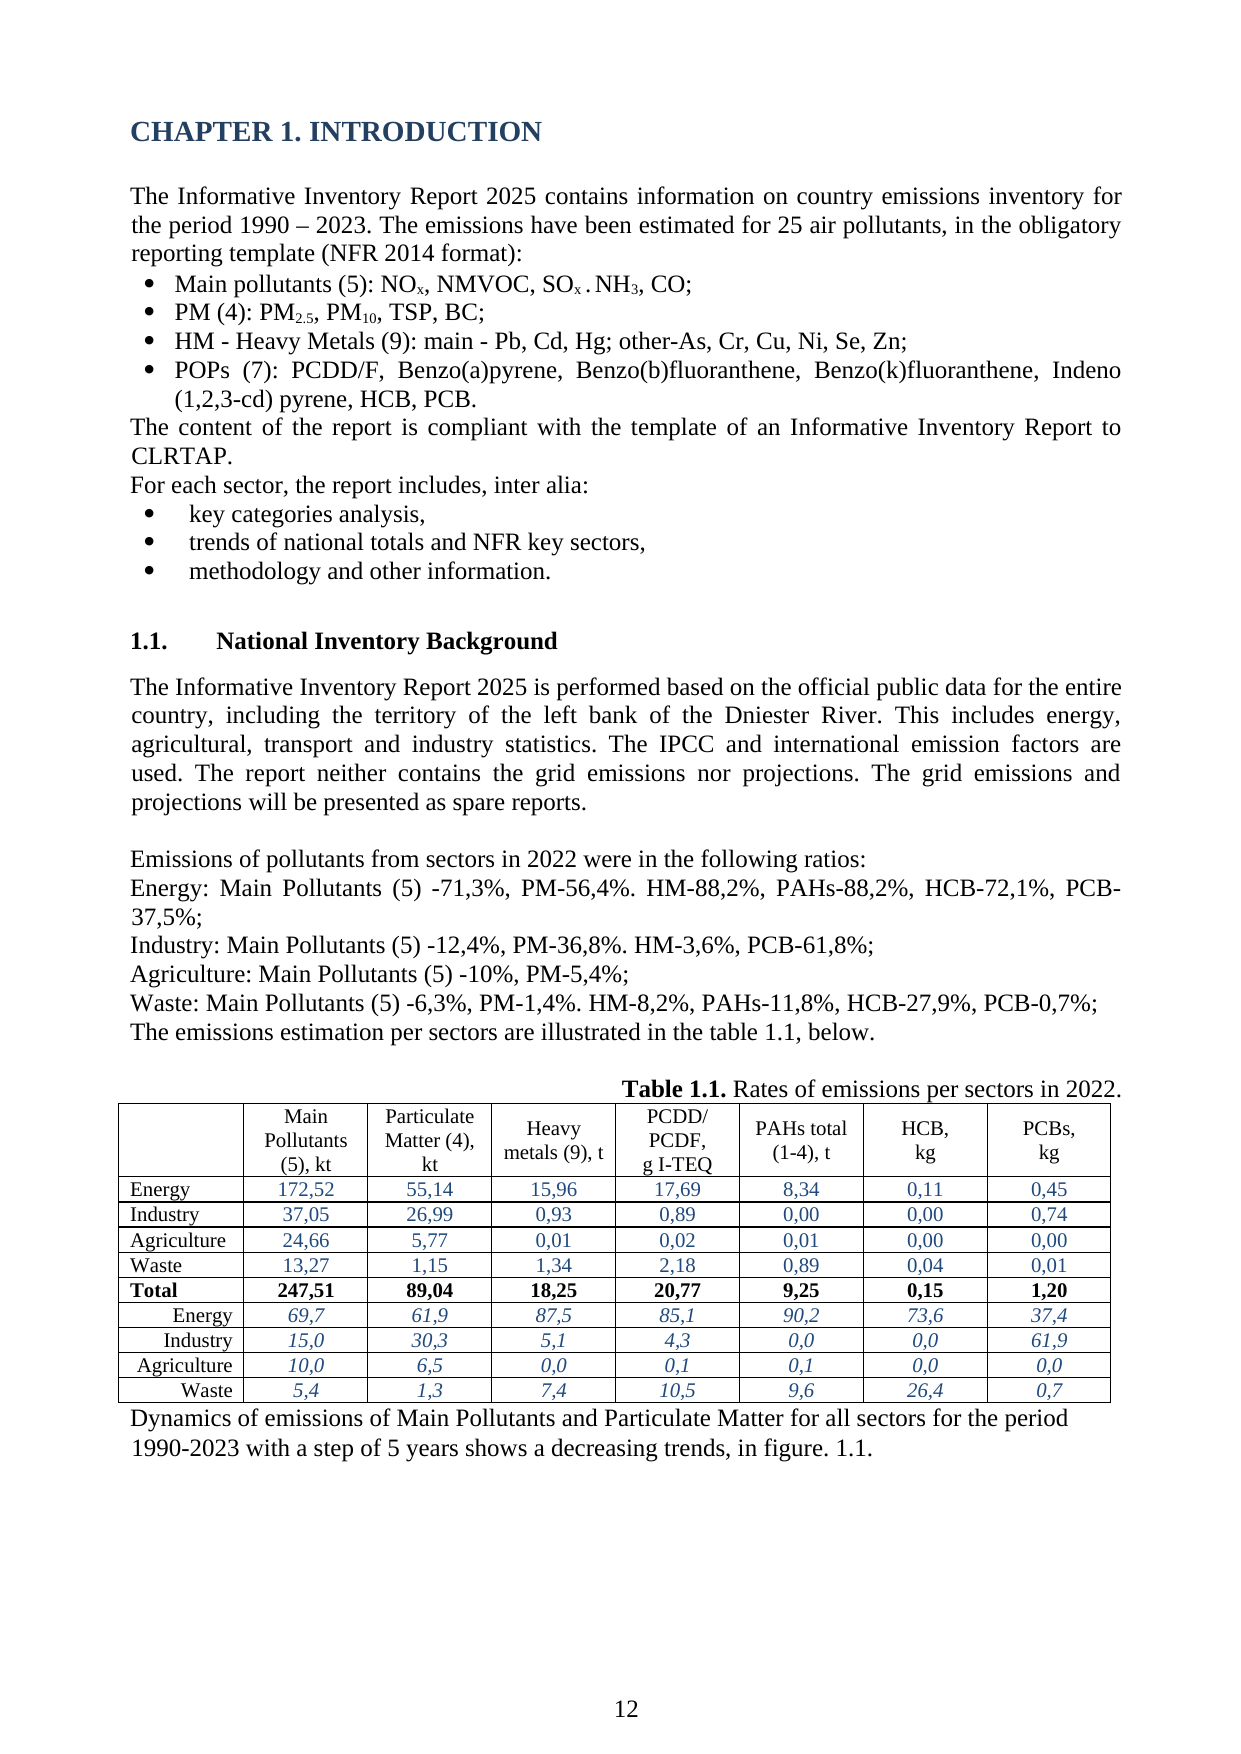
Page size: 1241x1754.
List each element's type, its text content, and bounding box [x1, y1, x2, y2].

list trends of national totals and NFR key sectors, [145, 527, 1122, 556]
text Waste: Main Pollutants (5) -6,3%, PM-1,4%. HM-8,2%, PAHs-11,8%, HCB-27,9%, PCB-0,7%; [130, 988, 1122, 1017]
table_cell 1,3 [368, 1378, 491, 1402]
table_cell 10,0 [244, 1353, 367, 1377]
table_cell Industry [119, 1328, 243, 1352]
table_cell 0,02 [616, 1228, 739, 1252]
table_header PCDD/ PCDF, g I-TEQ [616, 1104, 739, 1176]
list methodology and other information. [145, 556, 1122, 585]
table_cell 1,15 [368, 1253, 491, 1277]
table_cell Agriculture [119, 1353, 243, 1377]
table_cell 0,0 [864, 1353, 987, 1377]
table_cell 1,20 [988, 1278, 1110, 1302]
table_cell 0,1 [740, 1353, 863, 1377]
list Main pollutants (5): NOx, NMVOC, SOx . NH3, CO; [145, 269, 1122, 297]
table_cell 30,3 [368, 1328, 491, 1352]
table_cell 0,01 [740, 1228, 863, 1252]
table_cell 0,01 [988, 1253, 1110, 1277]
table_cell 61,9 [988, 1328, 1110, 1352]
table_cell 0,11 [864, 1177, 987, 1201]
table_cell Agriculture [119, 1228, 243, 1252]
table_cell Energy [119, 1303, 243, 1327]
text The emissions estimation per sectors are illustrated in the table 1.1, below. [130, 1017, 1122, 1046]
table_cell 15,96 [492, 1177, 615, 1201]
text For each sector, the report includes, inter alia: [130, 470, 1122, 499]
table_cell 69,7 [244, 1303, 367, 1327]
table_cell 0,45 [988, 1177, 1110, 1201]
subtitle National Inventory Background [130, 626, 1122, 655]
table_cell 5,1 [492, 1328, 615, 1352]
table_cell 0,15 [864, 1278, 987, 1302]
table_cell 37,4 [988, 1303, 1110, 1327]
list PM (4): PM2.5, PM10, TSP, BC; [145, 297, 1122, 326]
table_cell 26,4 [864, 1378, 987, 1402]
table_cell 0,00 [740, 1203, 863, 1226]
table_cell 0,0 [988, 1353, 1110, 1377]
list НМ - Heavy Metals (9): main - Pb, Cd, Hg; other-As, Cr, Cu, Ni, Se, Zn; [145, 326, 1122, 355]
table_cell 0,0 [492, 1353, 615, 1377]
table_cell 17,69 [616, 1177, 739, 1201]
table_cell 0,7 [988, 1378, 1110, 1402]
list key categories analysis, [145, 499, 1122, 527]
table_header Main Pollutants (5), kt [244, 1104, 367, 1176]
table_cell 90,2 [740, 1303, 863, 1327]
table_cell 24,66 [244, 1228, 367, 1252]
table_cell 55,14 [368, 1177, 491, 1201]
table_cell 85,1 [616, 1303, 739, 1327]
text The Informative Inventory Report 2025 is performed based on the official public data for the entire country, including the territory of the left bank of the Dniester River. This includes energy, agricultural, transport and industry statistics. The IPCC and international emission factors are used. The report neither contains the grid emissions nor projections. The grid emissions and projections will be presented as spare reports. [130, 672, 1122, 816]
table_header PCBs, kg [988, 1104, 1110, 1176]
table_header Heavy metals (9), t [492, 1104, 615, 1176]
text Table 1.1. Rates of emissions per sectors in 2022. [130, 1074, 1122, 1103]
table_cell 26,99 [368, 1203, 491, 1226]
table_cell Waste [119, 1378, 243, 1402]
table_cell Total [119, 1278, 243, 1302]
table_cell 0,74 [988, 1203, 1110, 1226]
table_cell 0,0 [864, 1328, 987, 1352]
table_cell 87,5 [492, 1303, 615, 1327]
table_cell 0,0 [740, 1328, 863, 1352]
list POPs (7): PCDD/F, Benzo(a)pyrene, Benzo(b)fluoranthene, Benzo(k)fluoranthene, Indeno (1,2,3-сd) pyrene, HCB, PCB. [145, 355, 1122, 412]
table_cell Energy [119, 1177, 243, 1201]
table_cell 247,51 [244, 1278, 367, 1302]
table_cell 0,00 [864, 1203, 987, 1226]
table_cell 61,9 [368, 1303, 491, 1327]
table_cell 0,00 [988, 1228, 1110, 1252]
table_cell 9,25 [740, 1278, 863, 1302]
table_cell 13,27 [244, 1253, 367, 1277]
table_cell 89,04 [368, 1278, 491, 1302]
table_cell 0,1 [616, 1353, 739, 1377]
table_cell 0,89 [740, 1253, 863, 1277]
table_header PAHs total (1-4), t [740, 1104, 863, 1176]
table_cell 0,89 [616, 1203, 739, 1226]
table_cell 0,01 [492, 1228, 615, 1252]
text Dynamics of emissions of Main Pollutants and Particulate Matter for all sectors for the period 1990-2023 with a step of 5 years shows a decreasing trends, in figure. 1.1. [130, 1403, 1122, 1462]
table_cell Industry [119, 1203, 243, 1226]
table_cell 0,00 [864, 1228, 987, 1252]
table_cell 172,52 [244, 1177, 367, 1201]
table_cell 1,34 [492, 1253, 615, 1277]
table_cell 18,25 [492, 1278, 615, 1302]
table_cell 37,05 [244, 1203, 367, 1226]
text The content of the report is compliant with the template of an Informative Inventory Report to CLRTAP. [130, 412, 1122, 470]
text Emissions of pollutants from sectors in 2022 were in the following ratios: [130, 844, 1122, 873]
table_cell 0,93 [492, 1203, 615, 1226]
table_cell Waste [119, 1253, 243, 1277]
table_cell 5,4 [244, 1378, 367, 1402]
table_cell 15,0 [244, 1328, 367, 1352]
table_cell 10,5 [616, 1378, 739, 1402]
table_header HCB, kg [864, 1104, 987, 1176]
table_cell 4,3 [616, 1328, 739, 1352]
table_cell 0,04 [864, 1253, 987, 1277]
text The Informative Inventory Report 2025 contains information on country emissions inventory for the period 1990 – 2023. The emissions have been estimated for 25 air pollutants, in the obligatory reporting template (NFR 2014 format): [130, 181, 1122, 267]
table_cell 2,18 [616, 1253, 739, 1277]
table_cell 5,77 [368, 1228, 491, 1252]
table_cell 8,34 [740, 1177, 863, 1201]
text CHAPTER 1. INTRODUCTION [130, 114, 1122, 147]
table_cell 7,4 [492, 1378, 615, 1402]
text Agriculture: Main Pollutants (5) -10%, PM-5,4%; [130, 959, 1122, 988]
table_cell 9,6 [740, 1378, 863, 1402]
table_cell 73,6 [864, 1303, 987, 1327]
text Energy: Main Pollutants (5) -71,3%, PM-56,4%. HM-88,2%, PAHs-88,2%, HCB-72,1%, PCB-37,5%; [130, 873, 1122, 931]
table_header [119, 1104, 243, 1176]
table_cell 6,5 [368, 1353, 491, 1377]
text Industry: Main Pollutants (5) -12,4%, PM-36,8%. HM-3,6%, PCB-61,8%; [130, 931, 1122, 959]
table_cell 20,77 [616, 1278, 739, 1302]
table_header Particulate Matter (4), kt [368, 1104, 491, 1176]
